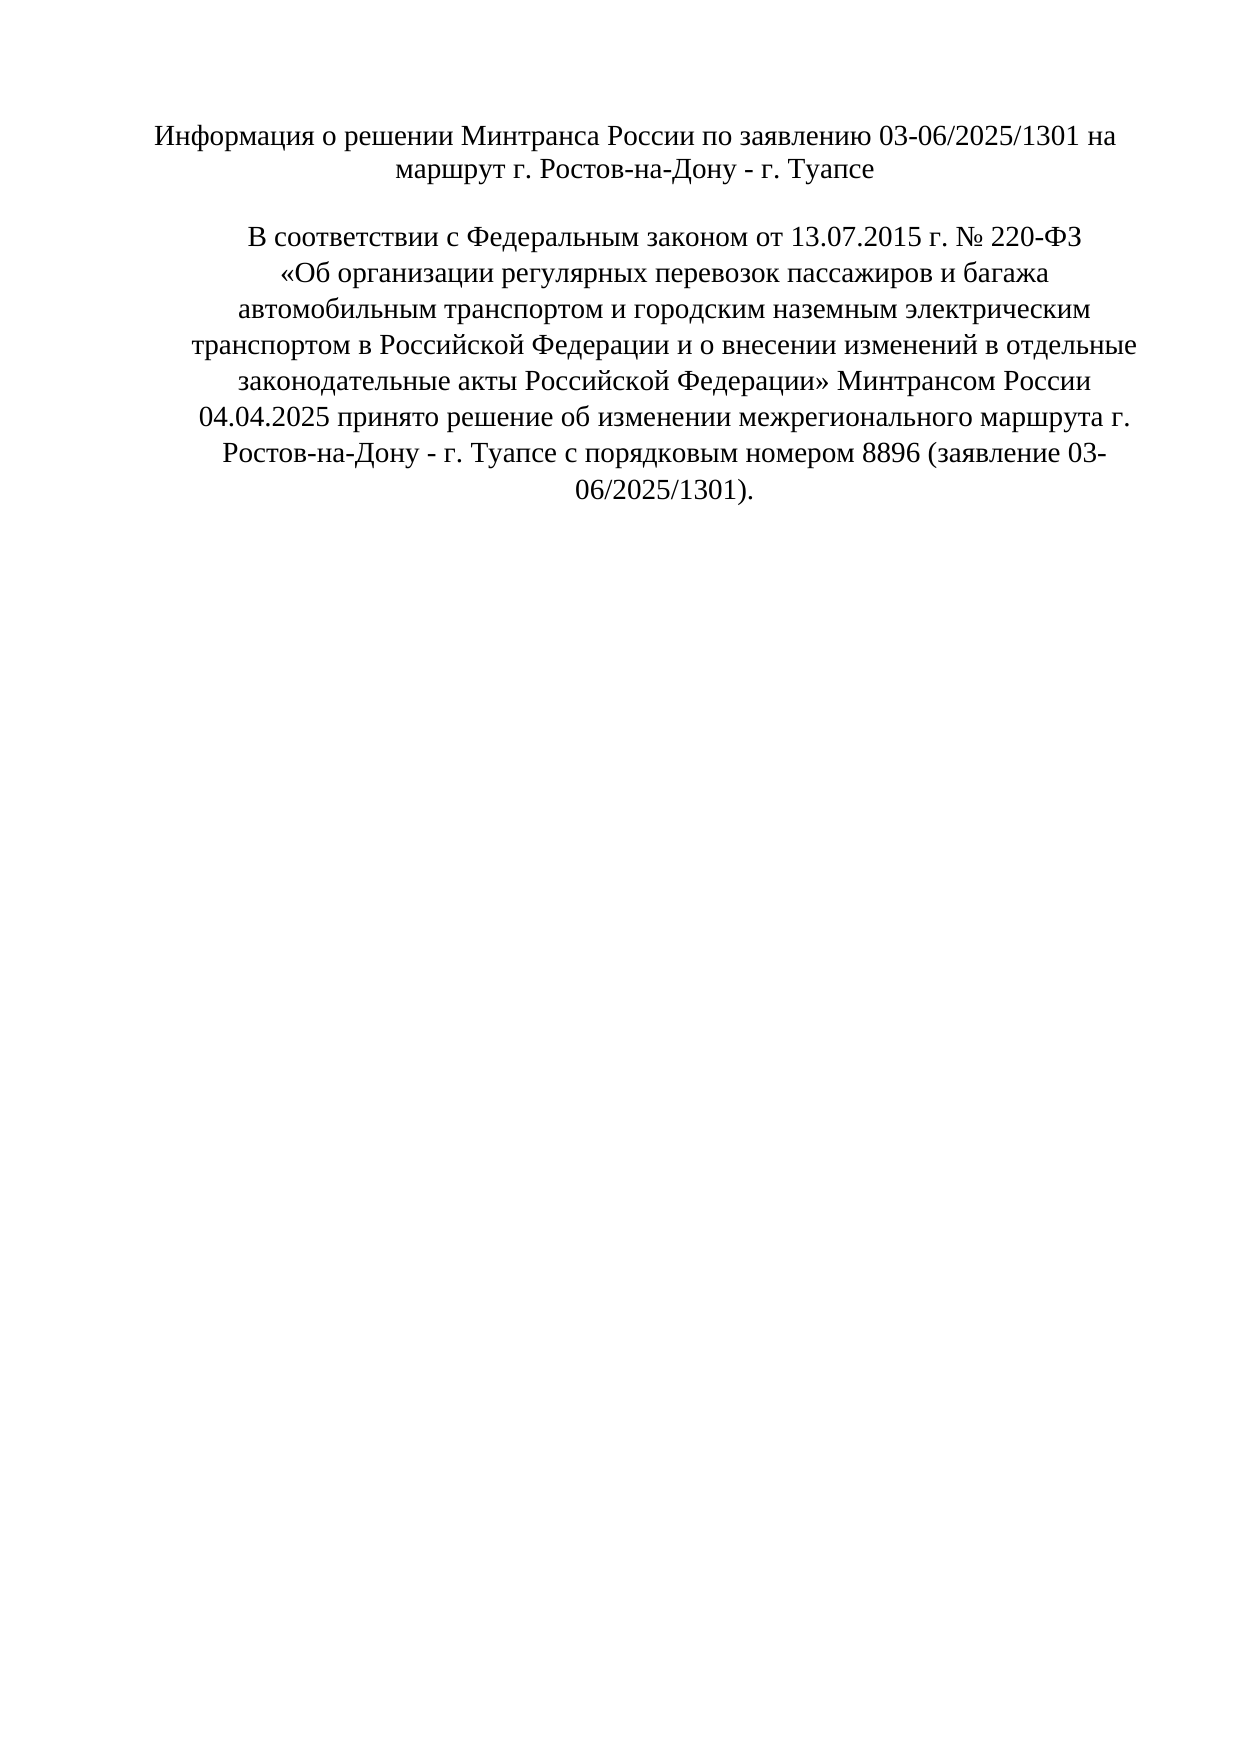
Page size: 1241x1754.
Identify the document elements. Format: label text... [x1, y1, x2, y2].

text В соответствии с Федеральным законом от 13.07.2015 г. № 220-ФЗ «Об организации регулярных перевозок пассажиров и багажа автомобильным транспортом и городским наземным электрическим транспортом в Российской Федерации и о внесении изменений в отдельные законодательные акты Российской Федерации» Минтрансом России 04.04.2025 принято решение об изменении межрегионального маршрута г. Ростов-на-Дону - г. Туапсе с порядковым номером 8896 (заявление 03-06/2025/1301). [177, 219, 1152, 505]
text Информация о решении Минтранса России по заявлению 03-06/2025/1301 на маршрут г. Ростов-на-Дону - г. Туапсе [118, 118, 1152, 185]
